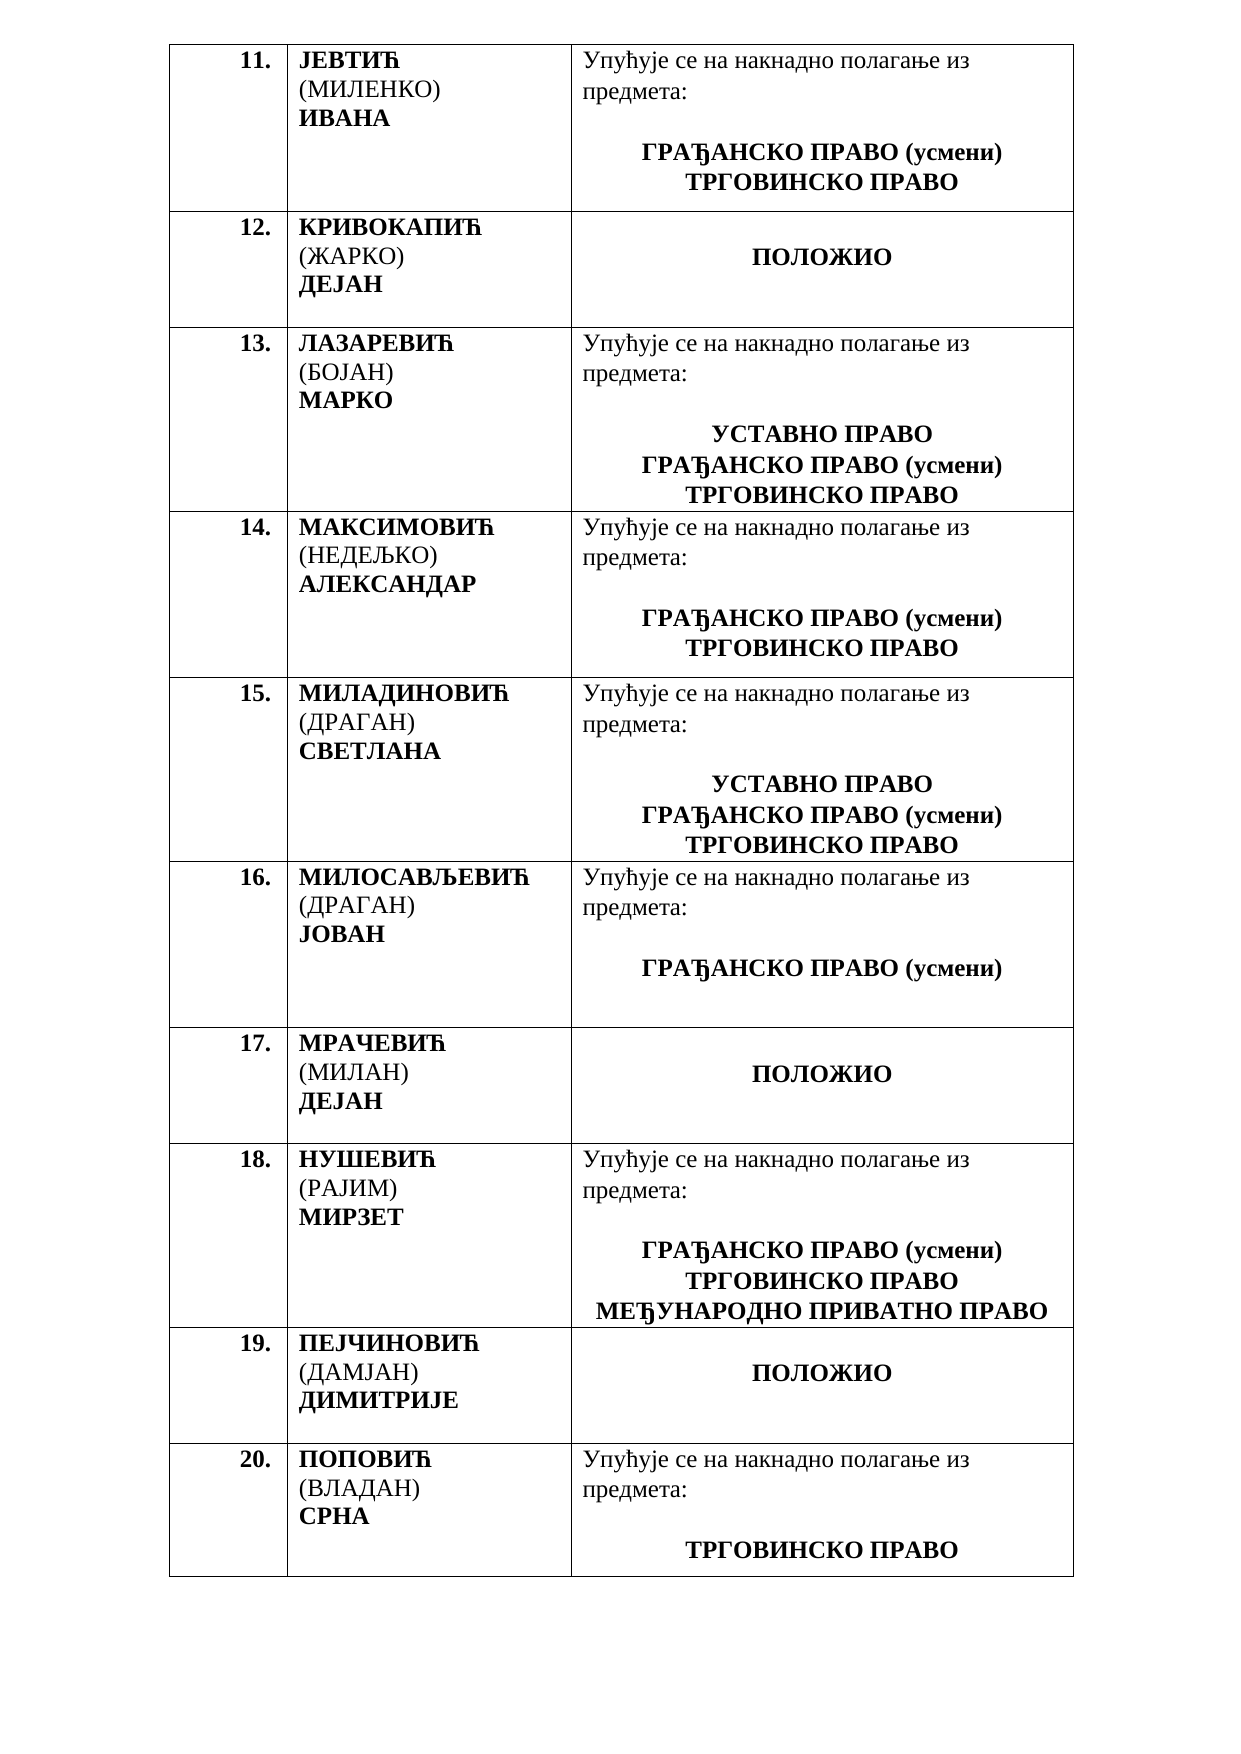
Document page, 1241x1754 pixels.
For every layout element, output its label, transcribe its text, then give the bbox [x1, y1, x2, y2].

table_cell ПОЛОЖИО [572, 1028, 1073, 1143]
table_cell ПОЛОЖИО [572, 1328, 1073, 1443]
table_cell Упућује се на накнадно полагање из предмета: ТРГОВИНСКО ПРАВО [572, 1444, 1073, 1576]
table_cell [170, 45, 287, 211]
table_cell ПОПОВИЋ (ВЛАДАН) СРНА [288, 1444, 571, 1576]
table_cell Упућује се на накнадно полагање из предмета: УСТАВНО ПРАВО ГРАЂАНСКО ПРАВО (усмени) ТРГОВИНСКО ПРАВО [572, 678, 1073, 861]
table_cell [170, 328, 287, 511]
table_cell МАКСИМОВИЋ (НЕДЕЉКО) АЛЕКСАНДАР [288, 512, 571, 677]
table_cell [170, 678, 287, 861]
table_cell ЈЕВТИЋ (МИЛЕНКО) ИВАНА [288, 45, 571, 211]
table_cell [170, 212, 287, 327]
table_cell Упућује се на накнадно полагање из предмета: ГРАЂАНСКО ПРАВО (усмени) ТРГОВИНСКО ПРАВО МЕЂУНАРОДНО ПРИВАТНО ПРАВО [572, 1144, 1073, 1327]
table_cell НУШЕВИЋ (РАЈИМ) МИРЗЕТ [288, 1144, 571, 1327]
table_cell МИЛАДИНОВИЋ (ДРАГАН) СВЕТЛАНА [288, 678, 571, 861]
table_cell [170, 1144, 287, 1327]
table_cell ЛАЗАРЕВИЋ (БОЈАН) МАРКО [288, 328, 571, 511]
table_cell Упућује се на накнадно полагање из предмета: УСТАВНО ПРАВО ГРАЂАНСКО ПРАВО (усмени) ТРГОВИНСКО ПРАВО [572, 328, 1073, 511]
table_cell Упућује се на накнадно полагање из предмета: ГРАЂАНСКО ПРАВО (усмени) ТРГОВИНСКО ПРАВО [572, 512, 1073, 677]
table_cell КРИВОКАПИЋ (ЖАРКО) ДЕЈАН [288, 212, 571, 327]
table_cell [170, 512, 287, 677]
table_cell [170, 1028, 287, 1143]
table_cell [170, 862, 287, 1027]
table_cell Упућује се на накнадно полагање из предмета: ГРАЂАНСКО ПРАВО (усмени) ТРГОВИНСКО ПРАВО [572, 45, 1073, 211]
table_cell [170, 1328, 287, 1443]
table_cell ПЕЈЧИНОВИЋ (ДАМЈАН) ДИМИТРИЈЕ [288, 1328, 571, 1443]
table_cell Упућује се на накнадно полагање из предмета: ГРАЂАНСКО ПРАВО (усмени) [572, 862, 1073, 1027]
table_cell МИЛОСАВЉЕВИЋ (ДРАГАН) ЈОВАН [288, 862, 571, 1027]
table_cell ПОЛОЖИО [572, 212, 1073, 327]
table_cell МРАЧЕВИЋ (МИЛАН) ДЕЈАН [288, 1028, 571, 1143]
table_cell [170, 1444, 287, 1576]
